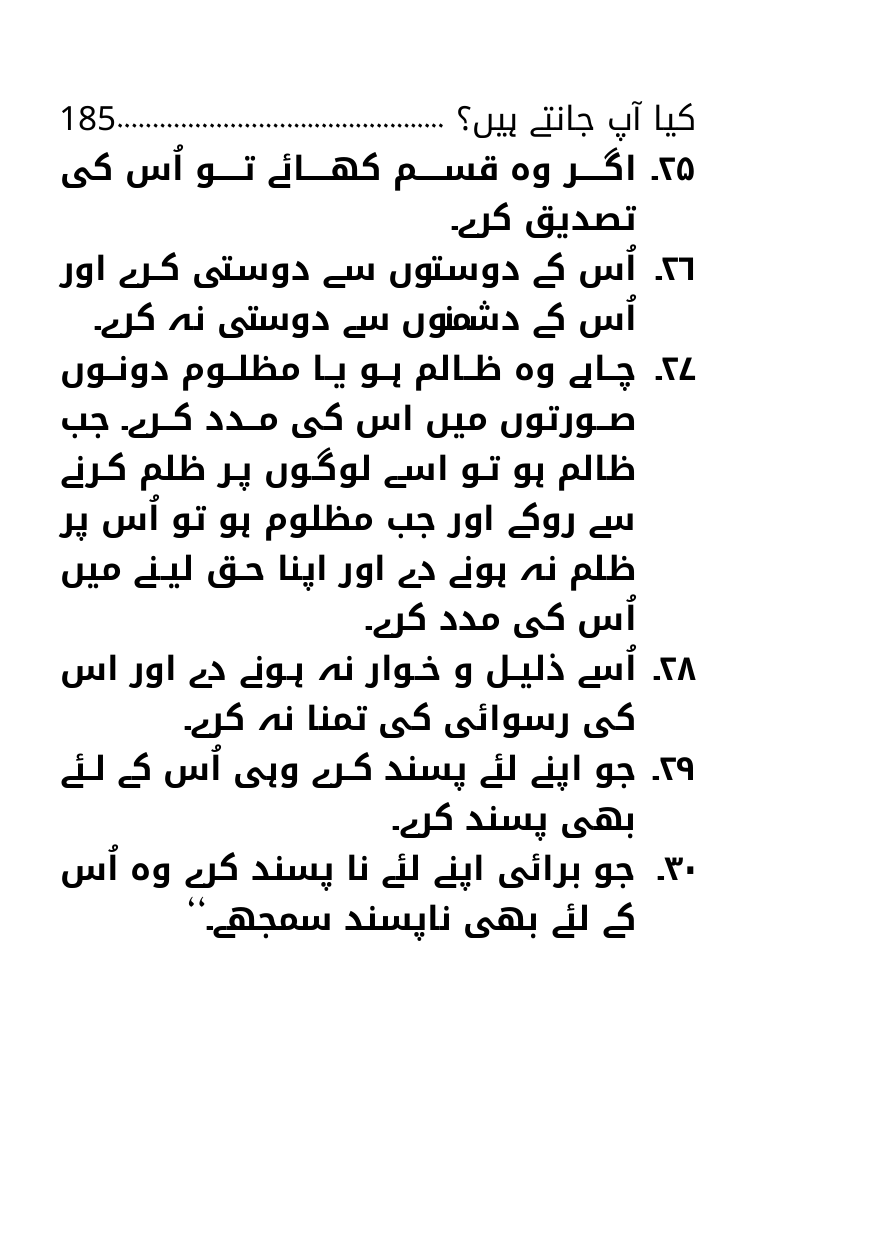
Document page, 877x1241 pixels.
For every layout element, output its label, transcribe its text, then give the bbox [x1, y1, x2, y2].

text ۲۸۔ اُسے ذلیل و خوار نہ ہونے دے اور اس کی رسوائی کی تمنا نہ کرے۔ [60, 640, 697, 740]
text ۲۹۔ جو اپنے لئے پسند کرے وہی اُس کے لئے بھی پسند کرے۔ [60, 740, 697, 840]
text ۲۶۔ اُس کے دوستوں سے دوستی کرے اور اُس کے دشمنوں سے دوستی نہ کرے۔ [60, 240, 697, 340]
text ۲۵۔ اگر وہ قسم کھائے تو اُس کی تصدیق کرے۔ [60, 140, 697, 240]
text ۳۰۔ جو برائی اپنے لئے نا پسند کرے وہ اُس کے لئے بھی ناپسند سمجھے۔‘‘ [60, 840, 697, 940]
text ۲۷۔ چاہے وہ ظالم ہو یا مظلوم دونوں صورتوں میں اس کی مدد کرے۔ جب ظالم ہو تو اسے لوگوں پر ظلم کرنے سے روکے اور جب مظلوم ہو تو اُس پر ظلم نہ ہونے دے اور اپنا حق لینے میں اُس کی مدد کرے۔ [60, 340, 697, 640]
